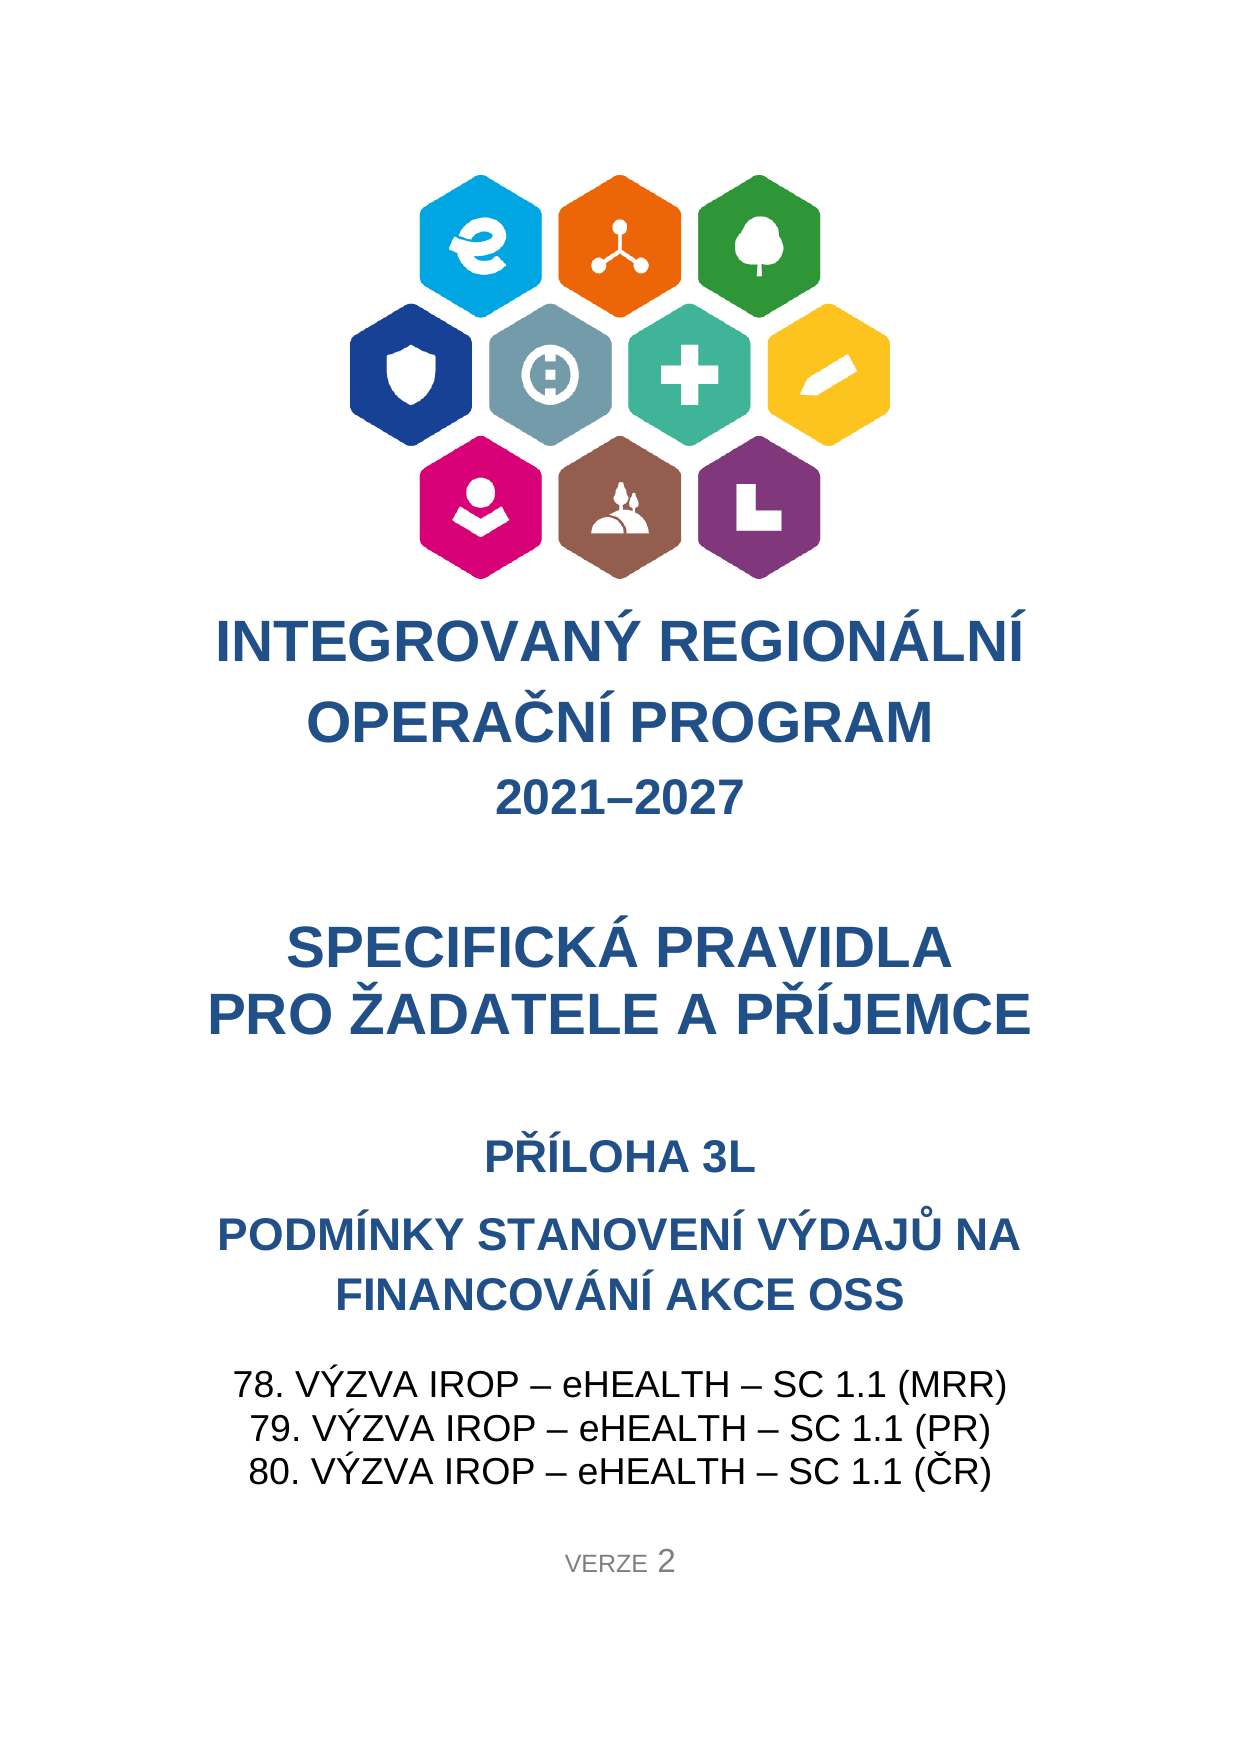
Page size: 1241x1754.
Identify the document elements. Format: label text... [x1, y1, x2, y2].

text 80. VÝZVA IROP – eHEALTH – SC 1.1 (ČR) [148, 1449, 1092, 1492]
text 78. VÝZVA IROP – eHEALTH – SC 1.1 (MRR) [148, 1363, 1092, 1406]
text 2021–2027 [148, 768, 1092, 825]
text 79. VÝZVA IROP – eHEALTH – SC 1.1 (PR) [148, 1406, 1092, 1449]
picture [323, 158, 916, 607]
text SPECIFICKÁ PRAVIDLA PRO ŽADATELE A PŘÍJEMCE [148, 913, 1092, 1047]
text PŘÍLOHA 3L [148, 1129, 1092, 1182]
text VERZE 2 [148, 1542, 1092, 1580]
text PodMÍNKY STAnovení výdajů na financování akce OSS [148, 1207, 1092, 1320]
